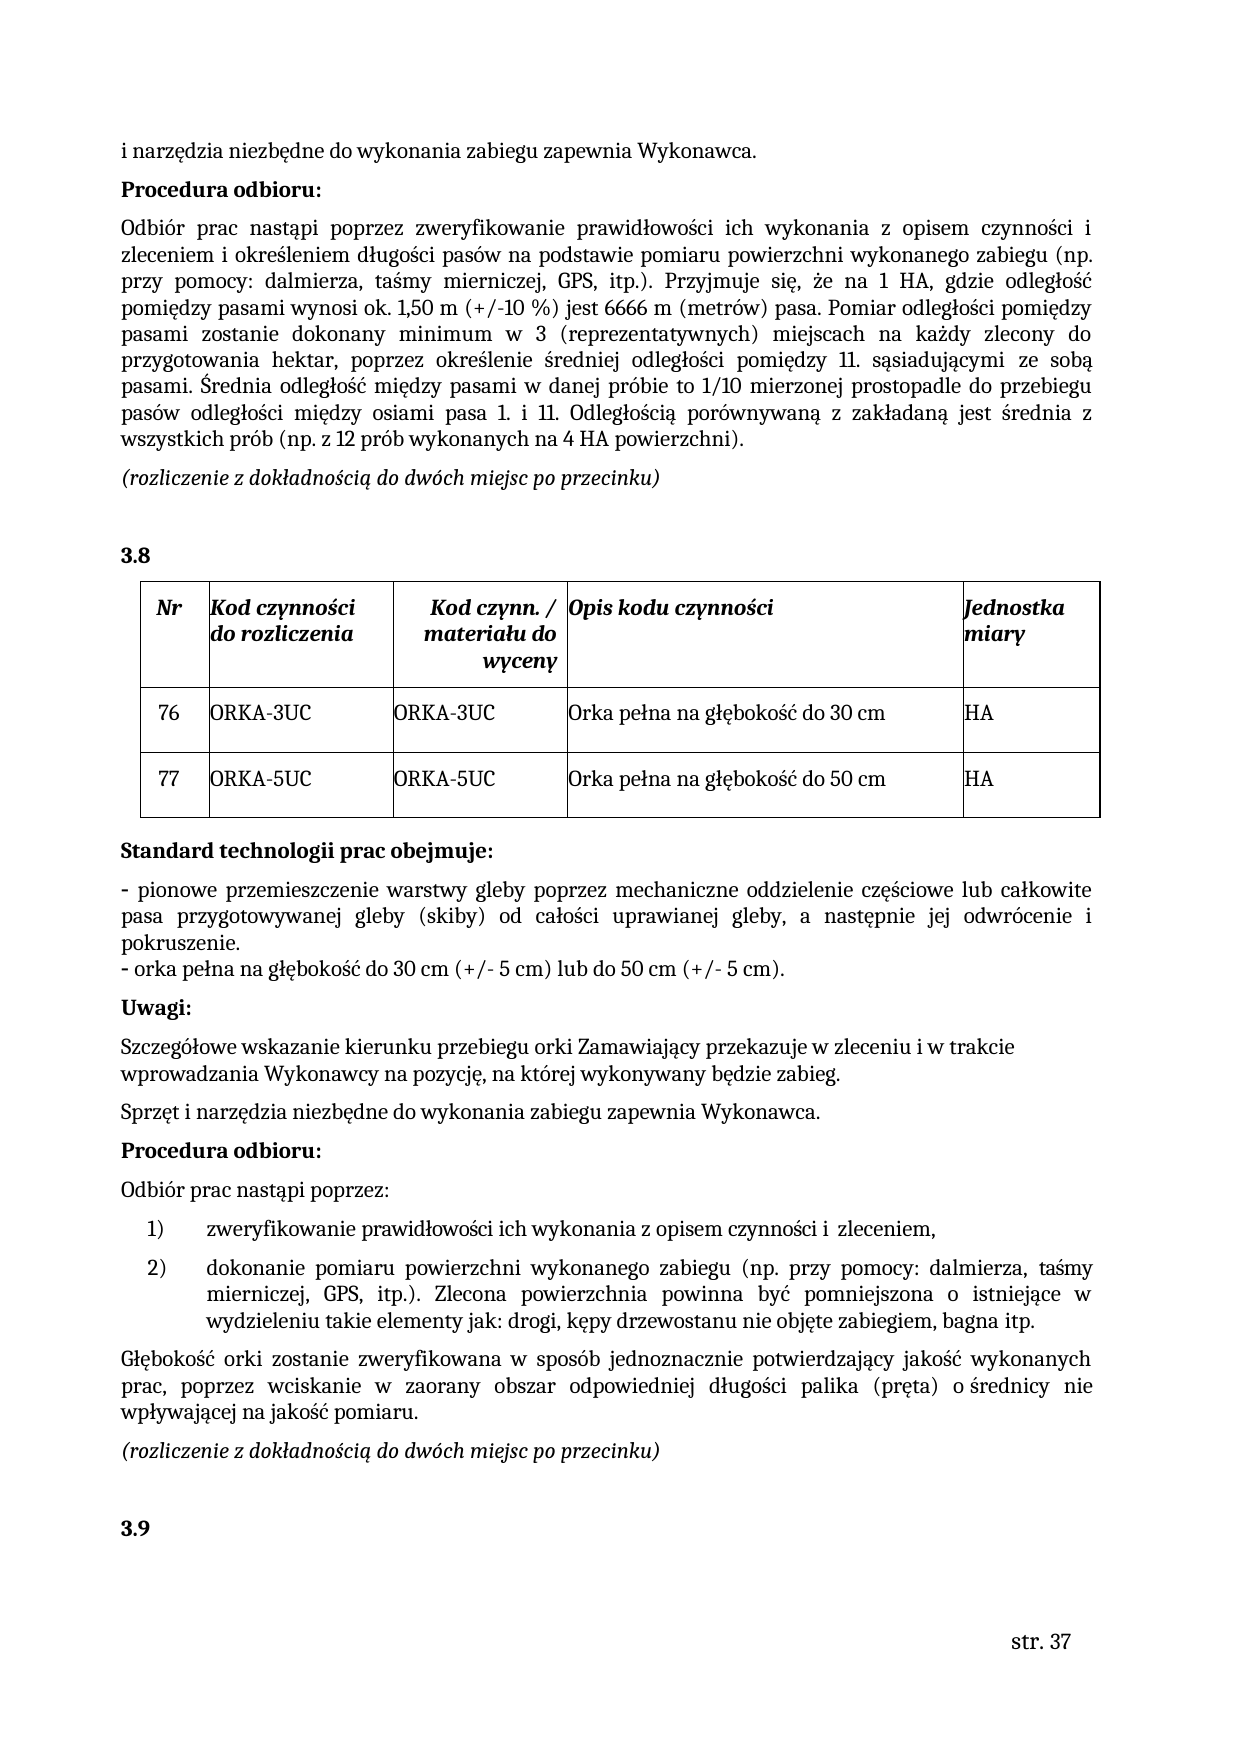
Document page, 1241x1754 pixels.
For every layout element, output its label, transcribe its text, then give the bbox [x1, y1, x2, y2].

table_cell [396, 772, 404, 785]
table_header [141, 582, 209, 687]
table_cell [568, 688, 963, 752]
text  pionowe przemieszczenie warstwy gleby poprzez mechaniczne oddzielenie częściowe lub całkowite pasa przygotowywanej gleby (skiby) od całości uprawianej gleby, a następnie jej odwrócenie i pokruszenie. [121, 877, 1093, 956]
text Procedura odbioru: [121, 176, 1119, 203]
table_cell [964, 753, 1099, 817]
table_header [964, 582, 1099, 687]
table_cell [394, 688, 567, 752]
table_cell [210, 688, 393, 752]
text Procedura odbioru: [121, 1138, 1119, 1164]
list zweryfikowanie prawidłowości ich wykonania z opisem czynności i zleceniem, [147, 1216, 1119, 1242]
text Szczegółowe wskazanie kierunku przebiegu orki Zamawiający przekazuje w zleceniu i w trakcie wprowadzania Wykonawcy na pozycję, na której wykonywany będzie zabieg. [121, 1034, 1086, 1087]
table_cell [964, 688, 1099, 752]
text Odbiór prac nastąpi poprzez: [121, 1177, 1119, 1203]
text 3.8 [121, 542, 1119, 569]
text Odbiór prac nastąpi poprzez zweryfikowanie prawidłowości ich wykonania z opisem czynności i zleceniem i określeniem długości pasów na podstawie pomiaru powierzchni wykonanego zabiegu (np. przy pomocy: dalmierza, taśmy mierniczej, GPS, itp.). Przyjmuje się, że na 1 HA, gdzie odległość pomiędzy pasami wynosi ok. 1,50 m (+/-10 %) jest 6666 m (metrów) pasa. Pomiar odległości pomiędzy pasami zostanie dokonany minimum w 3 (reprezentatywnych) miejscach na każdy zlecony do przygotowania hektar, poprzez określenie średniej odległości pomiędzy 11. sąsiadującymi ze sobą pasami. Średnia odległość między pasami w danej próbie to 1/10 mierzonej prostopadle do przebiegu pasów odległości między osiami pasa 1. i 11. Odległością porównywaną z zakładaną jest średnia z wszystkich prób (np. z 12 prób wykonanych na 4 HA powierzchni). [121, 215, 1093, 452]
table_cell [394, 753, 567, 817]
list dokonanie pomiaru powierzchni wykonanego zabiegu (np. przy pomocy: dalmierza, taśmy mierniczej, GPS, itp.). Zlecona powierzchnia powinna być pomniejszona o istniejące w wydzieleniu takie elementy jak: drogi, kępy drzewostanu nie objęte zabiegiem, bagna itp. [147, 1255, 1093, 1334]
text Standard technologii prac obejmuje: [121, 838, 1119, 865]
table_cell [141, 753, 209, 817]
text 3.9 [121, 1515, 1119, 1542]
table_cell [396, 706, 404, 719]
text Uwagi: [121, 995, 1119, 1021]
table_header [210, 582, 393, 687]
text Sprzęt i narzędzia niezbędne do wykonania zabiegu zapewnia Wykonawca. [121, 1099, 1119, 1126]
text (rozliczenie z dokładnością do dwóch miejsc po przecinku) [121, 465, 1119, 491]
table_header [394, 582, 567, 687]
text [121, 137, 1007, 164]
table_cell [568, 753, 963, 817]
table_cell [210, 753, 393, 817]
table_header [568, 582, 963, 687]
text Głębokość orki zostanie zweryfikowana w sposób jednoznacznie potwierdzający jakość wykonanych prac, poprzez wciskanie w zaorany obszar odpowiedniej długości palika (pręta) o średnicy nie wpływającej na jakość pomiaru. [121, 1346, 1093, 1425]
text  orka pełna na głębokość do 30 cm (+/- 5 cm) lub do 50 cm (+/- 5 cm). [121, 956, 1119, 983]
text (rozliczenie z dokładnością do dwóch miejsc po przecinku) [121, 1438, 1119, 1464]
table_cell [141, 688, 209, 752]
